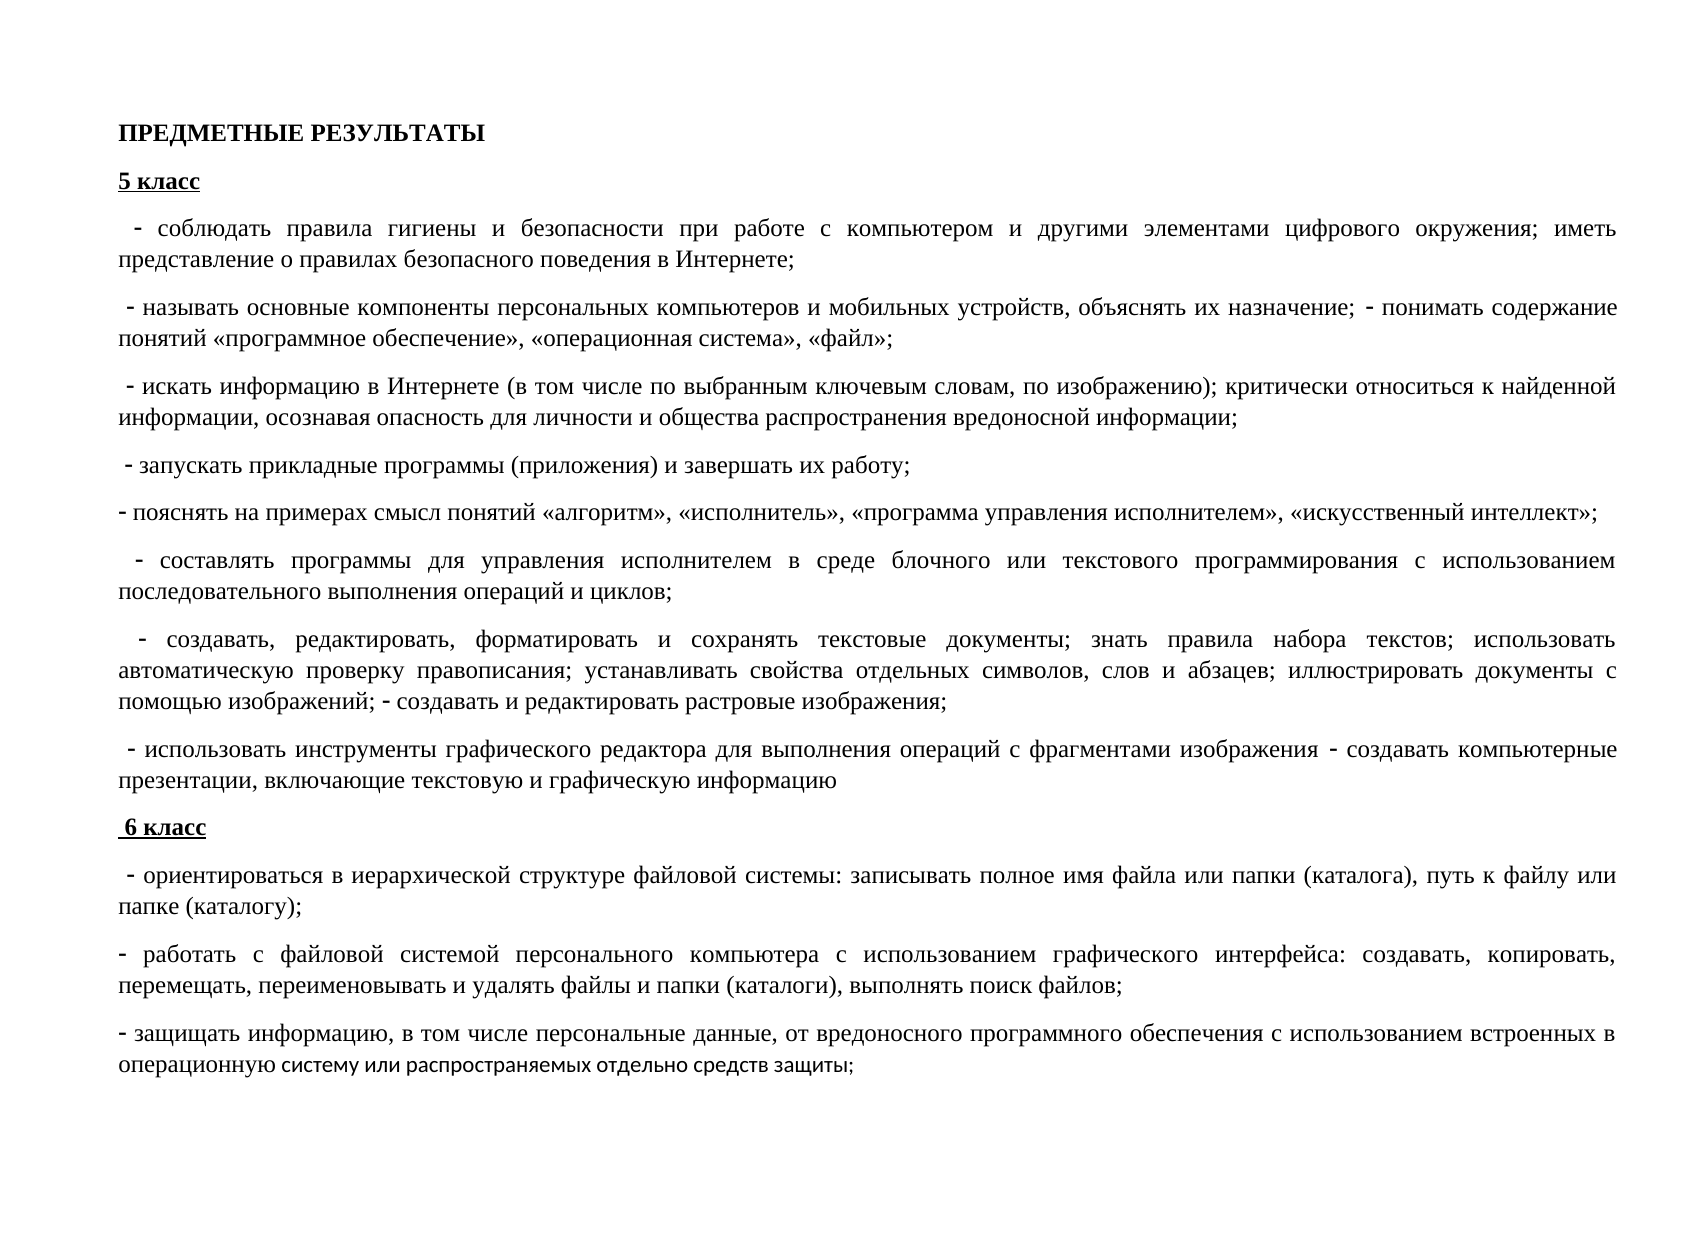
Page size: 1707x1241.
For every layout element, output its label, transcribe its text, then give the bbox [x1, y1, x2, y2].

text искать информацию в Интернете (в том числе по выбранным ключевым словам, по изображению); критически относиться к найденной информации, осознавая опасность для личности и общества распространения вредоносной информации; [118, 371, 1618, 431]
text называть основные компоненты персональных компьютеров и мобильных устройств, объяснять их назначение; понимать содержание понятий «программное обеспечение», «операционная система», «файл»; [118, 292, 1618, 352]
text использовать инструменты графического редактора для выполнения операций с фрагментами изображения создавать компьютерные презентации, включающие текстовую и графическую информацию [118, 734, 1618, 793]
text 6 класс [118, 812, 1618, 841]
text ПРЕДМЕТНЫЕ РЕЗУЛЬТАТЫ [118, 118, 1618, 147]
text 5 класс [118, 166, 1618, 194]
text составлять программы для управления исполнителем в среде блочного или текстового программирования с использованием последовательного выполнения операций и циклов; [118, 545, 1618, 605]
text создавать, редактировать, форматировать и сохранять текстовые документы; знать правила набора текстов; использовать автоматическую проверку правописания; устанавливать свойства отдельных символов, слов и абзацев; иллюстрировать документы с помощью изображений; создавать и редактировать растровые изображения; [118, 624, 1618, 715]
text ориентироваться в иерархической структуре файловой системы: записывать полное имя файла или папки (каталога), путь к файлу или папке (каталогу); [118, 860, 1618, 920]
text соблюдать правила гигиены и безопасности при работе с компьютером и другими элементами цифрового окружения; иметь представление о правилах безопасного поведения в Интернете; [118, 213, 1618, 273]
text работать с файловой системой персонального компьютера с использованием графического интерфейса: создавать, копировать, перемещать, переименовывать и удалять файлы и папки (каталоги), выполнять поиск файлов; [118, 939, 1618, 999]
text запускать прикладные программы (приложения) и завершать их работу; [118, 450, 1618, 478]
text защищать информацию, в том числе персональные данные, от вредоносного программного обеспечения с использованием встроенных в операционную систему или распространяемых отдельно средств защиты; [118, 1018, 1618, 1078]
text пояснять на примерах смысл понятий «алгоритм», «исполнитель», «программа управления исполнителем», «искусственный интеллект»; [118, 497, 1618, 526]
